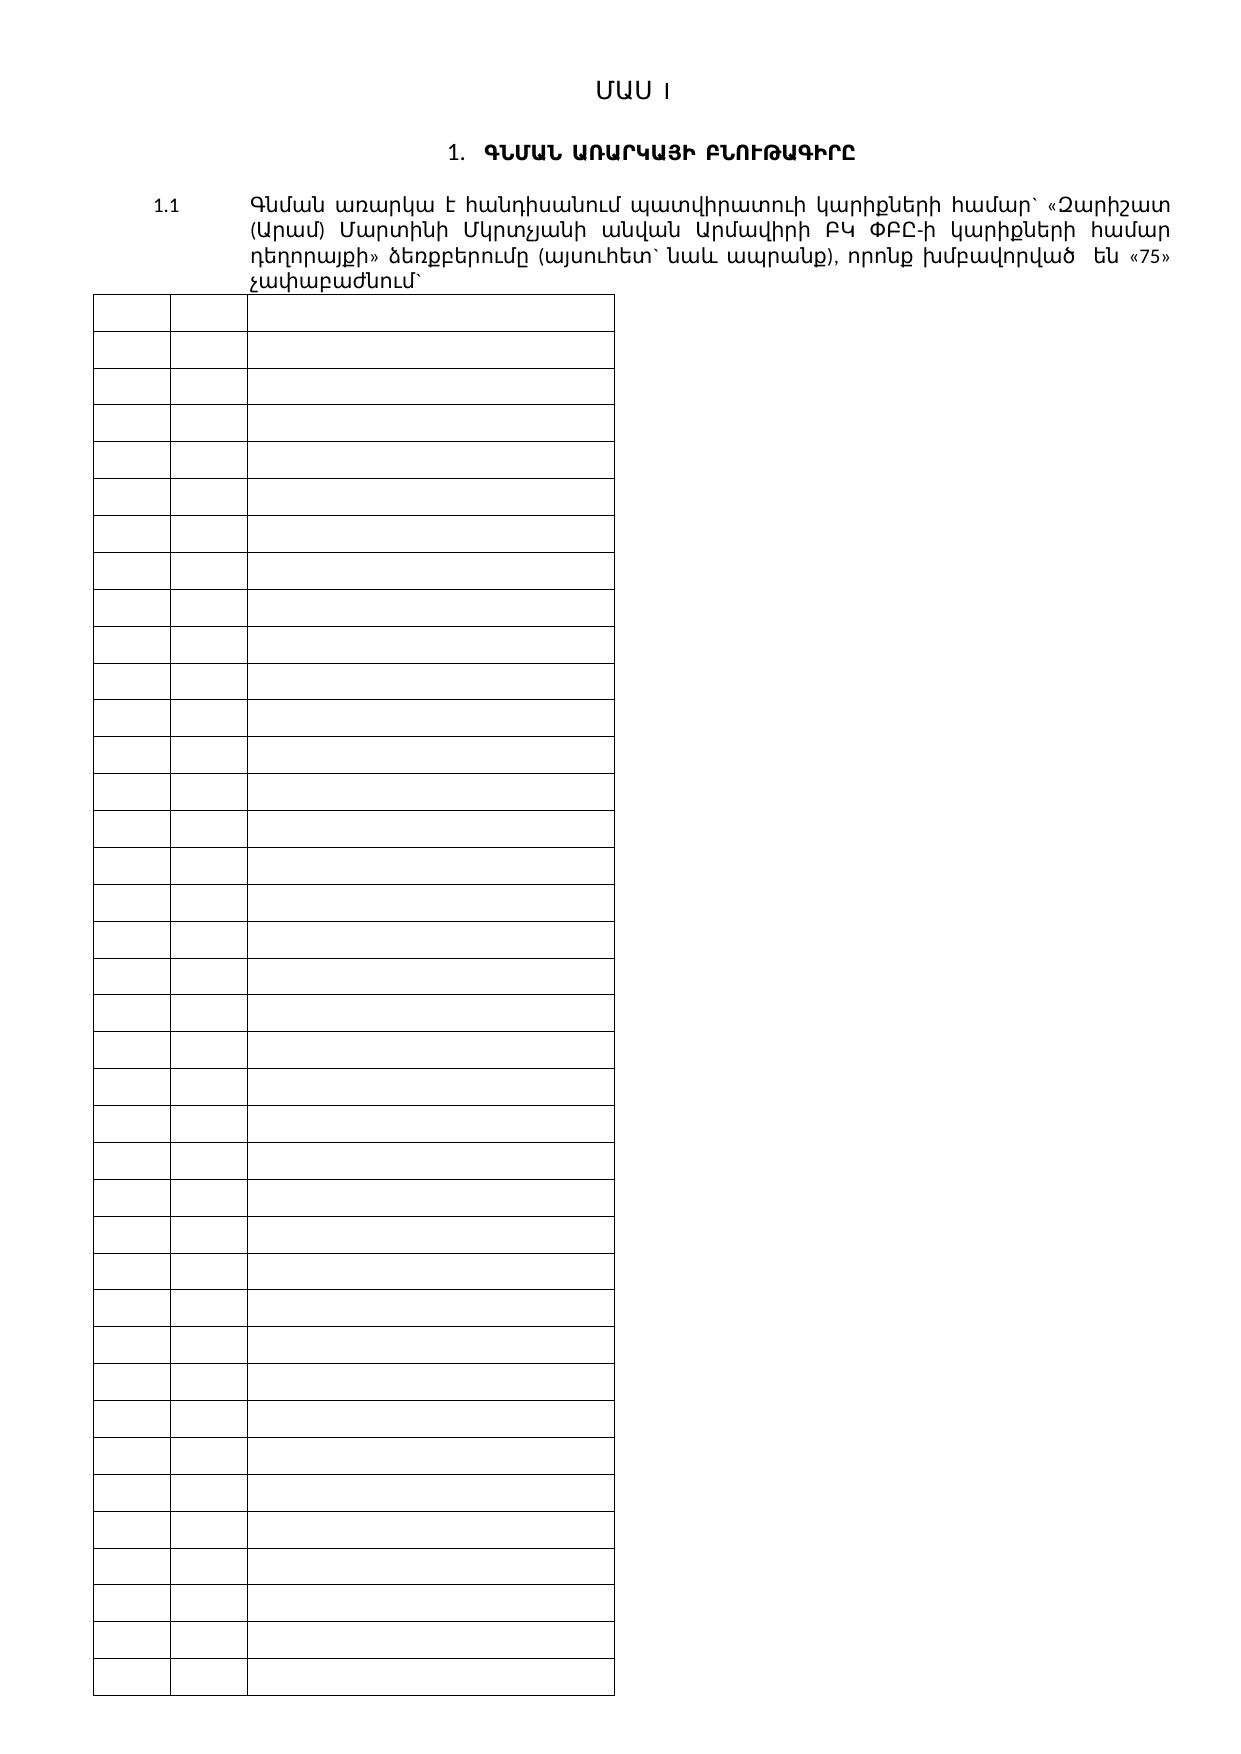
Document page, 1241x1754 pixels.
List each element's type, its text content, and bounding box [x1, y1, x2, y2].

list ԳՆՄԱՆ ԱՌԱՐԿԱՅԻ ԲՆՈՒԹԱԳԻՐԸ [131, 136, 1171, 167]
text ՄԱՍ I [94, 75, 1171, 106]
subtitle Գնման առարկա է հանդիսանում պատվիրատուի կարիքների համար` «Զարիշատ (Արամ) Մարտինի Մկրտչյանի անվան Արմավիրի ԲԿ ՓԲԸ-ի կարիքների համար դեղորայքի» ձեռքբերումը (այսուհետ` նաև ապրանք), որոնք խմբավորված են «75» չափաբաժնում` [153, 192, 1171, 294]
